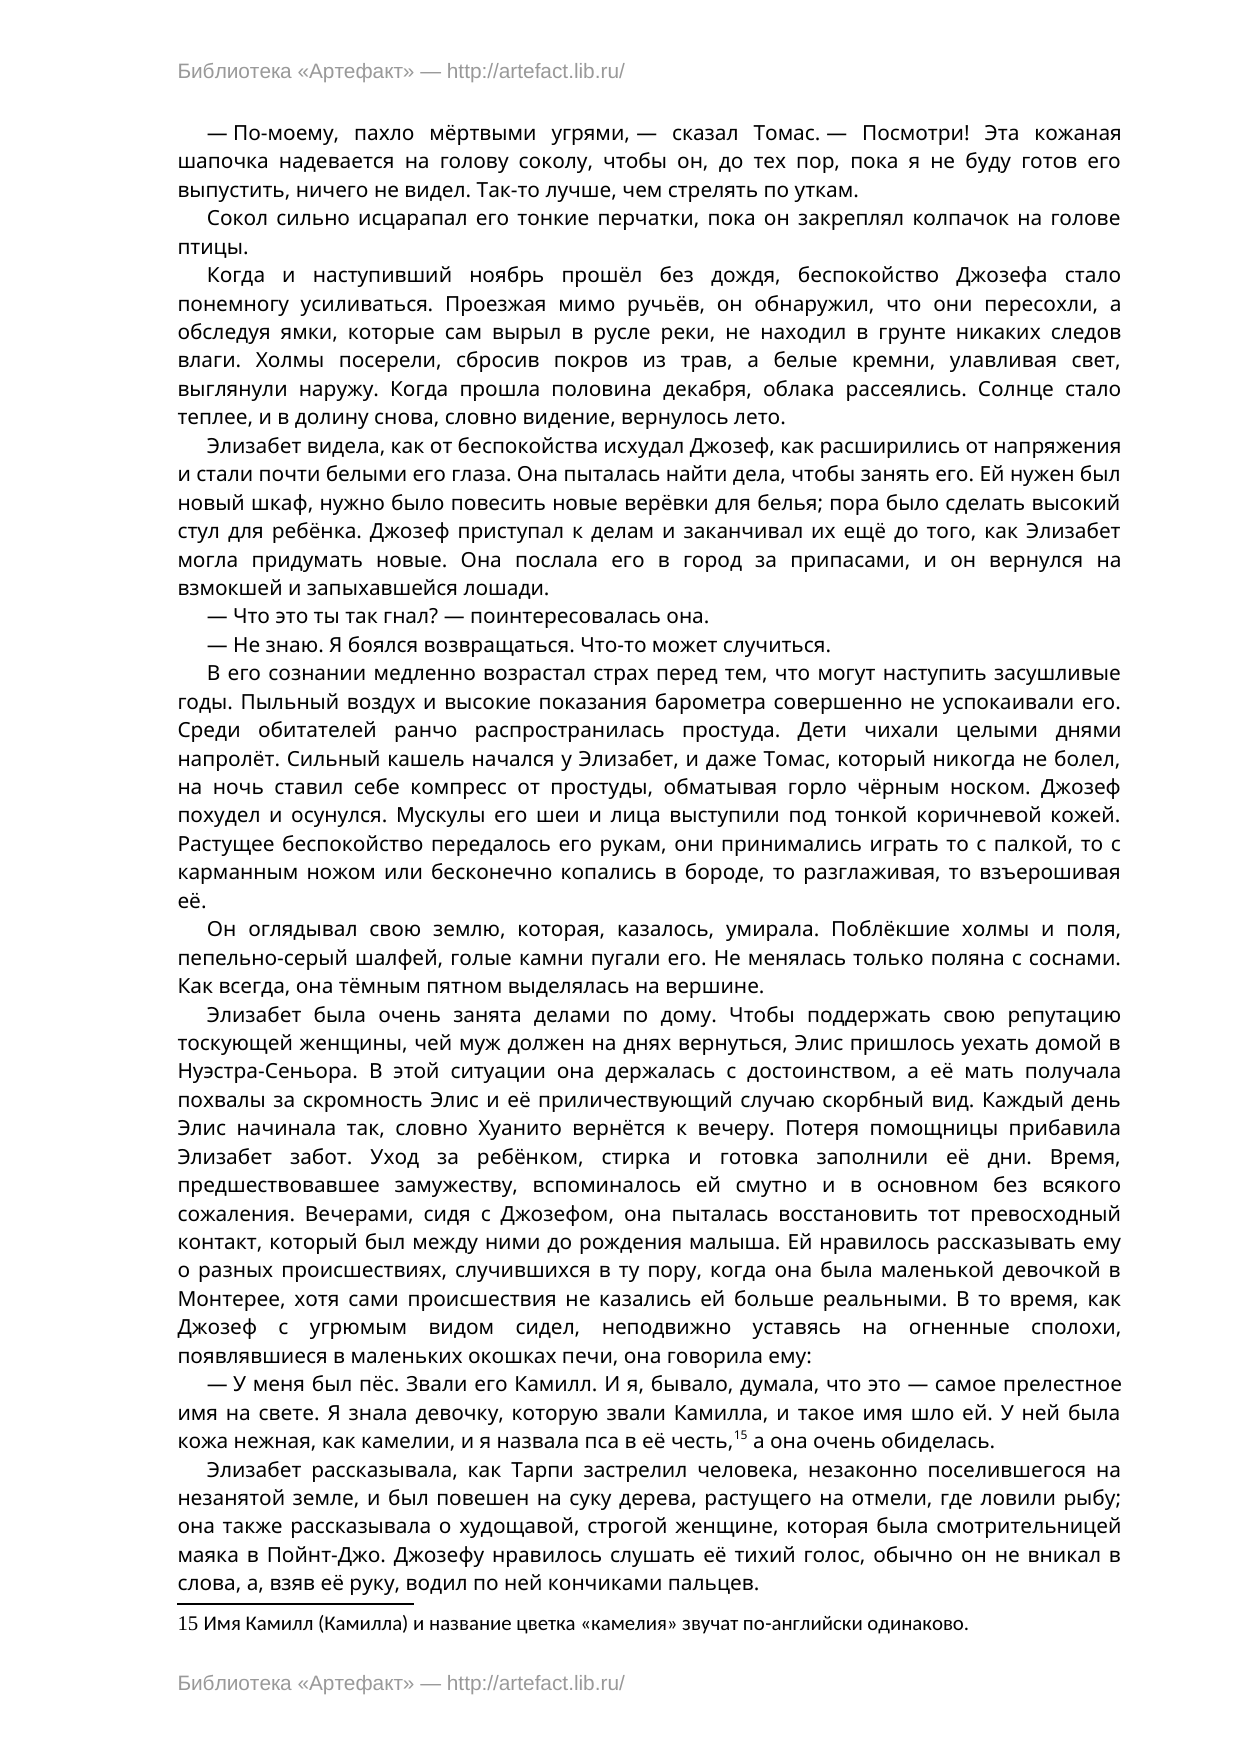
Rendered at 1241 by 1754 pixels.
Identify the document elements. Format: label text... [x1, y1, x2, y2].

text Элизабет видела, как от беспокойства исхудал Джозеф, как расширились от напряжения и стали почти белыми его глаза. Она пыталась найти дела, чтобы занять его. Ей нужен был новый шкаф, нужно было повесить новые верёвки для белья; пора было сделать высокий стул для ребёнка. Джозеф приступал к делам и заканчивал их ещё до того, как Элизабет могла придумать новые. Она послала его в город за припасами, и он вернулся на взмокшей и запыхавшейся лошади. [177, 431, 1122, 602]
text — У меня был пёс. Звали его Камилл. И я, бывало, думала, что это — самое прелестное имя на свете. Я знала девочку, которую звали Камилла, и такое имя шло ей. У ней была кожа нежная, как камелии, и я назвала пса в её честь, а она очень обиделась. [177, 1369, 1122, 1455]
text Сокол сильно исцарапал его тонкие перчатки, пока он закреплял колпачок на голове птицы. [177, 203, 1122, 260]
text — По-моему, пахло мёртвыми угрями, — сказал Томас. — Посмотри! Эта кожаная шапочка надевается на голову соколу, чтобы он, до тех пор, пока я не буду готов его выпустить, ничего не видел. Так-то лучше, чем стрелять по уткам. [177, 118, 1122, 203]
text В его сознании медленно возрастал страх перед тем, что могут наступить засушливые годы. Пыльный воздух и высокие показания барометра совершенно не успокаивали его. Среди обитателей ранчо распространилась простуда. Дети чихали целыми днями напролёт. Сильный кашель начался у Элизабет, и даже Томас, который никогда не болел, на ночь ставил себе компресс от простуды, обматывая горло чёрным носком. Джозеф похудел и осунулся. Мускулы его шеи и лица выступили под тонкой коричневой кожей. Растущее беспокойство передалось его рукам, они принимались играть то с палкой, то с карманным ножом или бесконечно копались в бороде, то разглаживая, то взъерошивая её. [177, 658, 1122, 914]
text Элизабет была очень занята делами по дому. Чтобы поддержать свою репутацию тоскующей женщины, чей муж должен на днях вернуться, Элис пришлось уехать домой в Нуэстра-Сеньора. В этой ситуации она держалась с достоинством, а её мать получала похвалы за скромность Элис и её приличествующий случаю скорбный вид. Каждый день Элис начинала так, словно Хуанито вернётся к вечеру. Потеря помощницы прибавила Элизабет забот. Уход за ребёнком, стирка и готовка заполнили её дни. Время, предшествовавшее замужеству, вспоминалось ей смутно и в основном без всякого сожаления. Вечерами, сидя с Джозефом, она пыталась восстановить тот превосходный контакт, который был между ними до рождения малыша. Ей нравилось рассказывать ему о разных происшествиях, случившихся в ту пору, когда она была маленькой девочкой в Монтерее, хотя сами происшествия не казались ей больше реальными. В то время, как Джозеф с угрюмым видом сидел, неподвижно уставясь на огненные сполохи, появлявшиеся в маленьких окошках печи, она говорила ему: [177, 1000, 1122, 1369]
text — Не знаю. Я боялся возвращаться. Что-то может случиться. [177, 630, 1122, 658]
text — Что это ты так гнал? — поинтересовалась она. [177, 602, 1122, 630]
text Когда и наступивший ноябрь прошёл без дождя, беспокойство Джозефа стало понемногу усиливаться. Проезжая мимо ручьёв, он обнаружил, что они пересохли, а обследуя ямки, которые сам вырыл в русле реки, не находил в грунте никаких следов влаги. Холмы посерели, сбросив покров из трав, а белые кремни, улавливая свет, выглянули наружу. Когда прошла половина декабря, облака рассеялись. Солнце стало теплее, и в долину снова, словно видение, вернулось лето. [177, 260, 1122, 431]
text Он оглядывал свою землю, которая, казалось, умирала. Поблёкшие холмы и поля, пепельно-серый шалфей, голые камни пугали его. Не менялась только поляна с соснами. Как всегда, она тёмным пятном выделялась на вершине. [177, 914, 1122, 1000]
text Элизабет рассказывала, как Тарпи застрелил человека, незаконно поселившегося на незанятой земле, и был повешен на суку дерева, растущего на отмели, где ловили рыбу; она также рассказывала о худощавой, строгой женщине, которая была смотрительницей маяка в Пойнт-Джо. Джозефу нравилось слушать её тихий голос, обычно он не вникал в слова, а, взяв её руку, водил по ней кончиками пальцев. [177, 1455, 1122, 1597]
